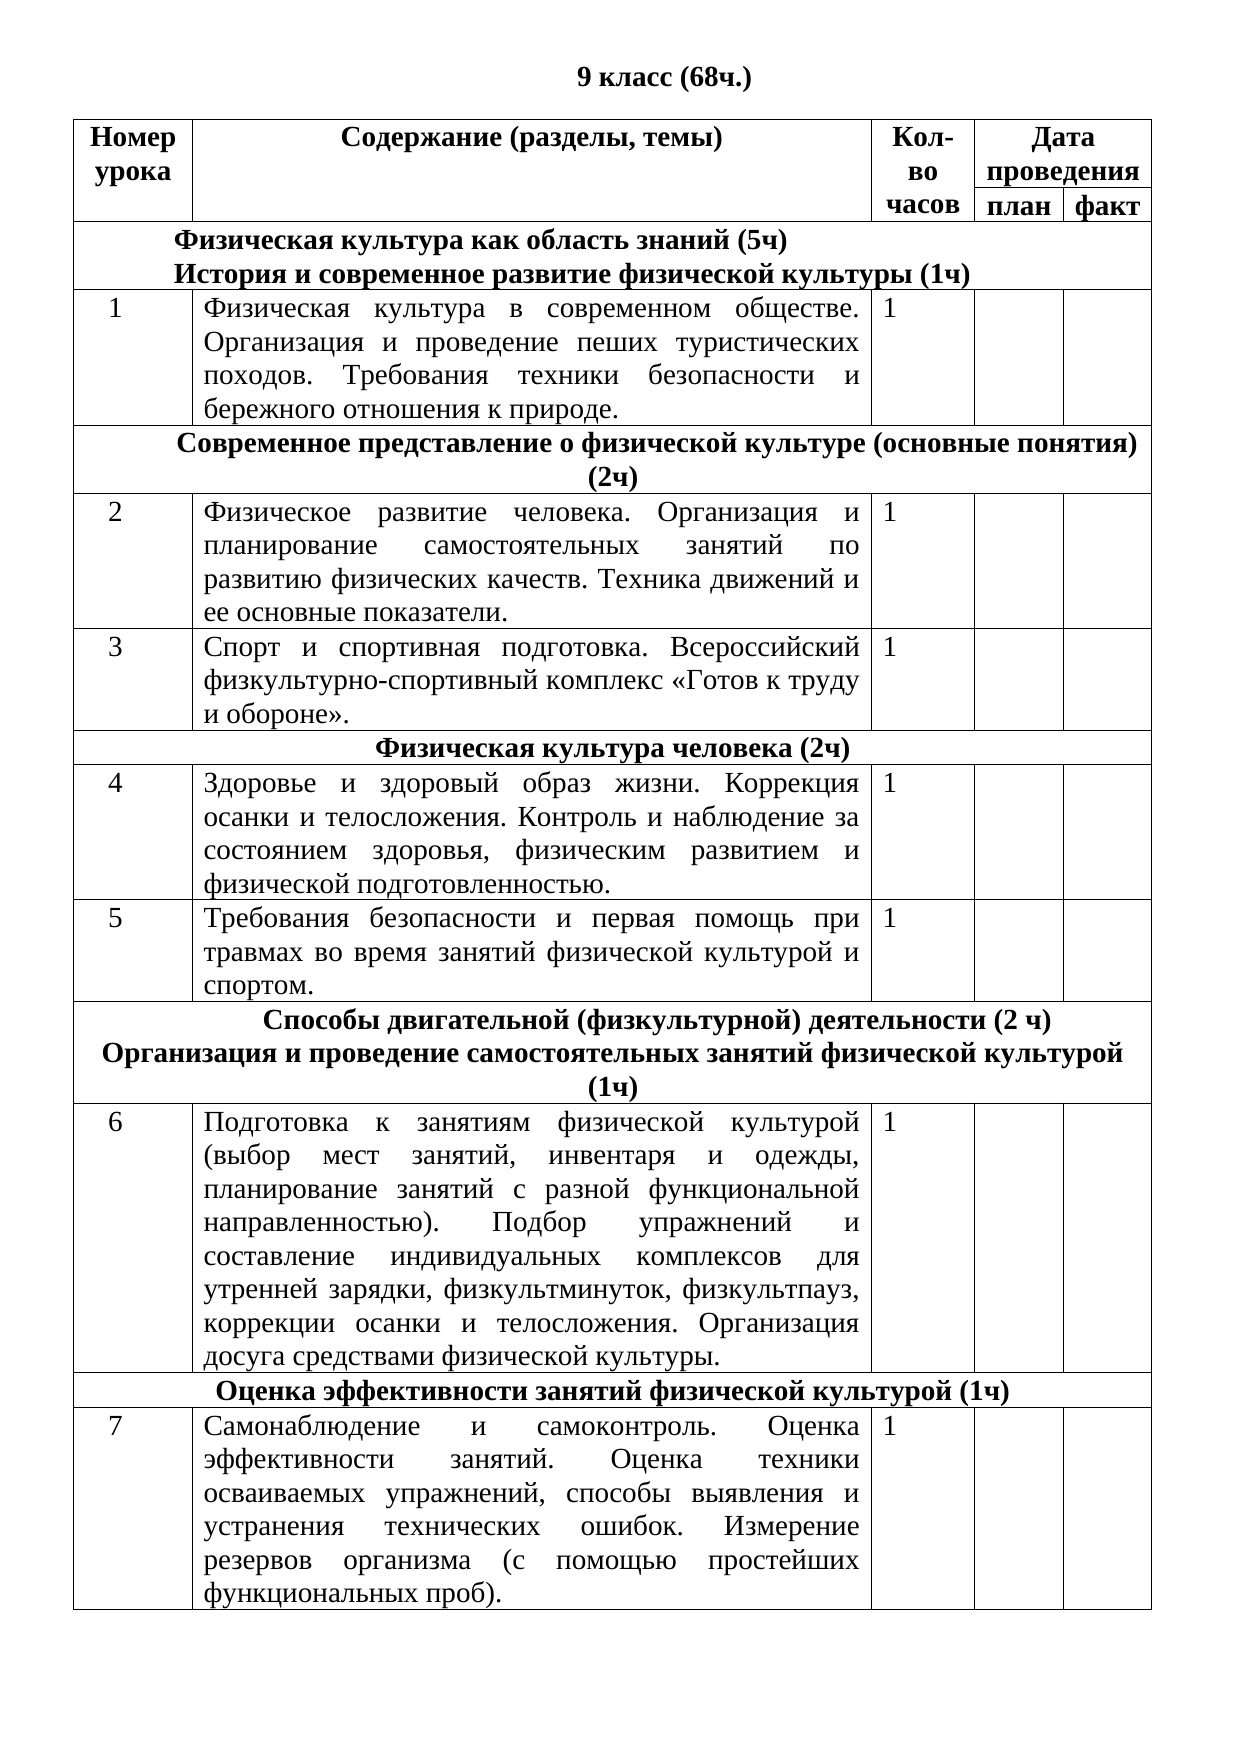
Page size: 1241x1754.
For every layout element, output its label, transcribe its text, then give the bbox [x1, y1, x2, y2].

table_cell Требования безопасности и первая помощь при травмах во время занятий физической культурой и спортом. [193, 900, 871, 1001]
table_header Кол-во часов [872, 120, 974, 221]
table_cell [74, 494, 192, 628]
table_header Дата проведения [975, 120, 1151, 187]
table_cell [74, 290, 192, 424]
table_cell Здоровье и здоровый образ жизни. Коррекция осанки и телосложения. Контроль и наблюдение за состоянием здоровья, физическим развитием и физической подготовленностью. [193, 765, 871, 899]
table_cell [74, 1104, 192, 1372]
table_cell [1064, 629, 1151, 729]
table_cell [975, 1408, 1063, 1609]
table_cell 1 [872, 290, 974, 424]
table_cell Оценка эффективности занятий физической культурой (1ч) [74, 1373, 1151, 1407]
table_cell [1064, 1408, 1151, 1609]
table_cell Способы двигательной (физкультурной) деятельности (2 ч) Организация и проведение самостоятельных занятий физической культурой (1ч) [74, 1002, 1151, 1103]
table_cell [975, 765, 1063, 899]
table_cell [1064, 1104, 1151, 1372]
table_cell [975, 1104, 1063, 1372]
table_cell 1 [872, 1408, 974, 1609]
table_cell [74, 1408, 192, 1609]
text 9 класс (68ч.) [177, 59, 1152, 93]
table_header Номер урока [74, 120, 192, 221]
table_cell 1 [872, 765, 974, 899]
table_cell [1064, 765, 1151, 899]
table_cell [975, 900, 1063, 1001]
table_cell Спорт и спортивная подготовка. Всероссийский физкультурно-спортивный комплекс «Готов к труду и обороне». [193, 629, 871, 729]
table_cell [1064, 494, 1151, 628]
table_cell Физическое развитие человека. Организация и планирование самостоятельных занятий по развитию физических качеств. Техника движений и ее основные показатели. [193, 494, 871, 628]
table_cell Современное представление о физической культуре (основные понятия) (2ч) [74, 426, 1151, 493]
table_cell Подготовка к занятиям физической культурой (выбор мест занятий, инвентаря и одежды, планирование занятий с разной функциональной направленностью). Подбор упражнений и составление индивидуальных комплексов для утренней зарядки, физкультминуток, физкультпауз, коррекции осанки и телосложения. Организация досуга средствами физической культуры. [193, 1104, 871, 1372]
table_header Содержание (разделы, темы) [193, 120, 871, 221]
table_cell [975, 629, 1063, 729]
table_cell [74, 765, 192, 899]
table_cell 1 [872, 629, 974, 729]
table_cell Физическая культура человека (2ч) [74, 731, 1151, 764]
table_cell [74, 900, 192, 1001]
table_cell [74, 629, 192, 729]
table_cell [975, 290, 1063, 424]
table_cell [1064, 900, 1151, 1001]
table_cell Физическая культура в современном обществе. Организация и проведение пеших туристических походов. Требования техники безопасности и бережного отношения к природе. [193, 290, 871, 424]
table_cell Физическая культура как область знаний (5ч) История и современное развитие физической культуры (1ч) [74, 222, 1151, 289]
table_cell 1 [872, 900, 974, 1001]
table_cell [975, 494, 1063, 628]
table_cell Самонаблюдение и самоконтроль. Оценка эффективности занятий. Оценка техники осваиваемых упражнений, способы выявления и устранения технических ошибок. Измерение резервов организма (с помощью простейших функциональных проб). [193, 1408, 871, 1609]
table_cell [1064, 290, 1151, 424]
table_cell 1 [872, 1104, 974, 1372]
table_cell факт [1064, 188, 1151, 221]
table_cell план [975, 188, 1063, 221]
table_cell 1 [872, 494, 974, 628]
